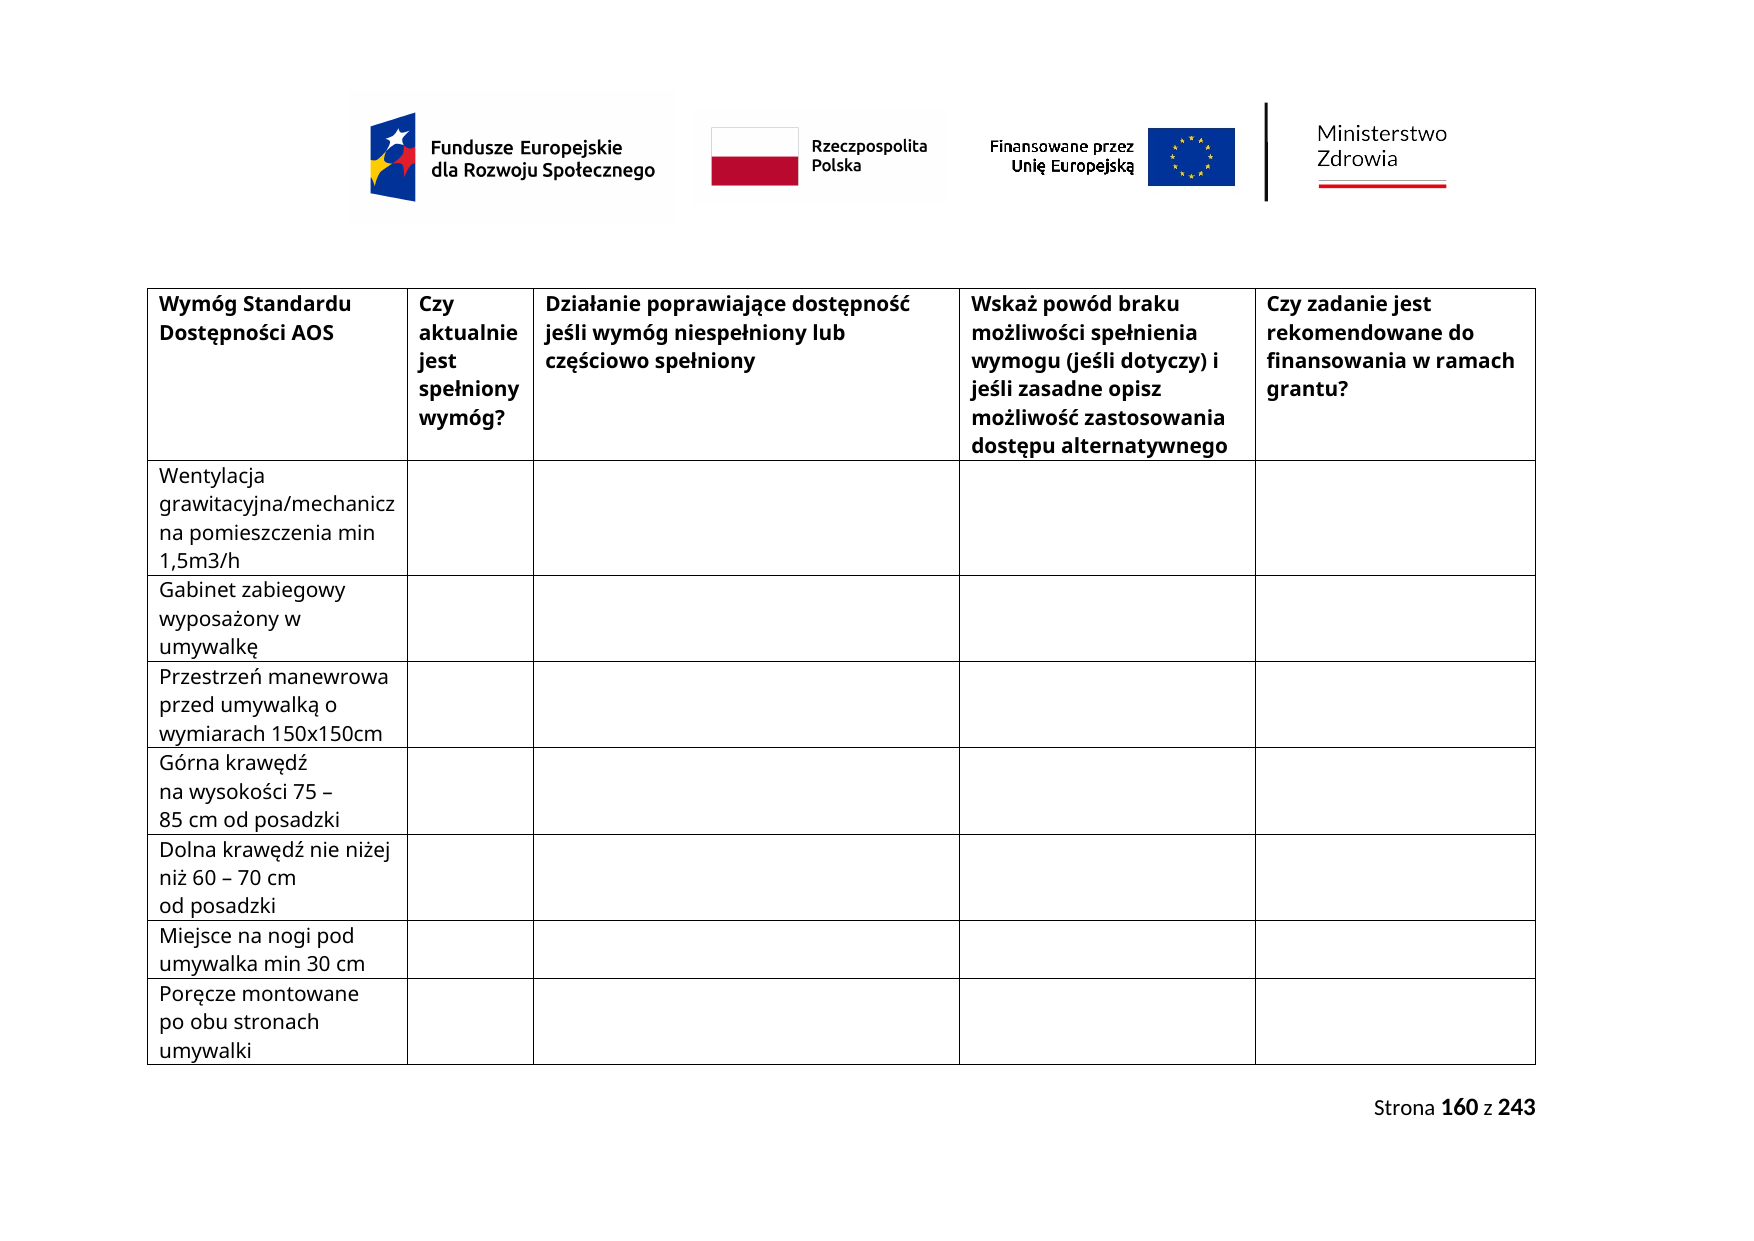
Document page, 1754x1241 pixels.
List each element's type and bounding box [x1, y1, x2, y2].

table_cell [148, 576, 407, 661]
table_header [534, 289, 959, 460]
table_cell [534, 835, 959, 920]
picture [1302, 108, 1463, 205]
picture [971, 108, 1254, 205]
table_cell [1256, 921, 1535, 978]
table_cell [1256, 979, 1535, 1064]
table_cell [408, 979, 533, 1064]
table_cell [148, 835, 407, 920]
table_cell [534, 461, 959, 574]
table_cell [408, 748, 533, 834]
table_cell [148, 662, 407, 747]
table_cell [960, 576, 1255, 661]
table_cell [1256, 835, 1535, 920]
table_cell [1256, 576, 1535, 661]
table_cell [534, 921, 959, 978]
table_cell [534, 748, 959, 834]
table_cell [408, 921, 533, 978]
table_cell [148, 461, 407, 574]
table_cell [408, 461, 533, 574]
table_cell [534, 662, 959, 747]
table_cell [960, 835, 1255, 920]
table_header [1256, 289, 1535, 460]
picture [348, 90, 677, 224]
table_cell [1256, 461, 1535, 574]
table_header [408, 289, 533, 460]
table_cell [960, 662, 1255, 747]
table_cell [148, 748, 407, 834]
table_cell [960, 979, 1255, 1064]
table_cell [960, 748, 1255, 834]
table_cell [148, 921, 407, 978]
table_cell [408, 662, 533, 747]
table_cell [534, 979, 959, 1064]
picture [692, 108, 946, 205]
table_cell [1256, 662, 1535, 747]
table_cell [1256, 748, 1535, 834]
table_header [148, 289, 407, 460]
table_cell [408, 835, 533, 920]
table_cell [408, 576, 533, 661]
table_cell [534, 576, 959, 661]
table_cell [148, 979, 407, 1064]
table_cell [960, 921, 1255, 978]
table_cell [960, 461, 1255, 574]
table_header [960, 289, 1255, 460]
